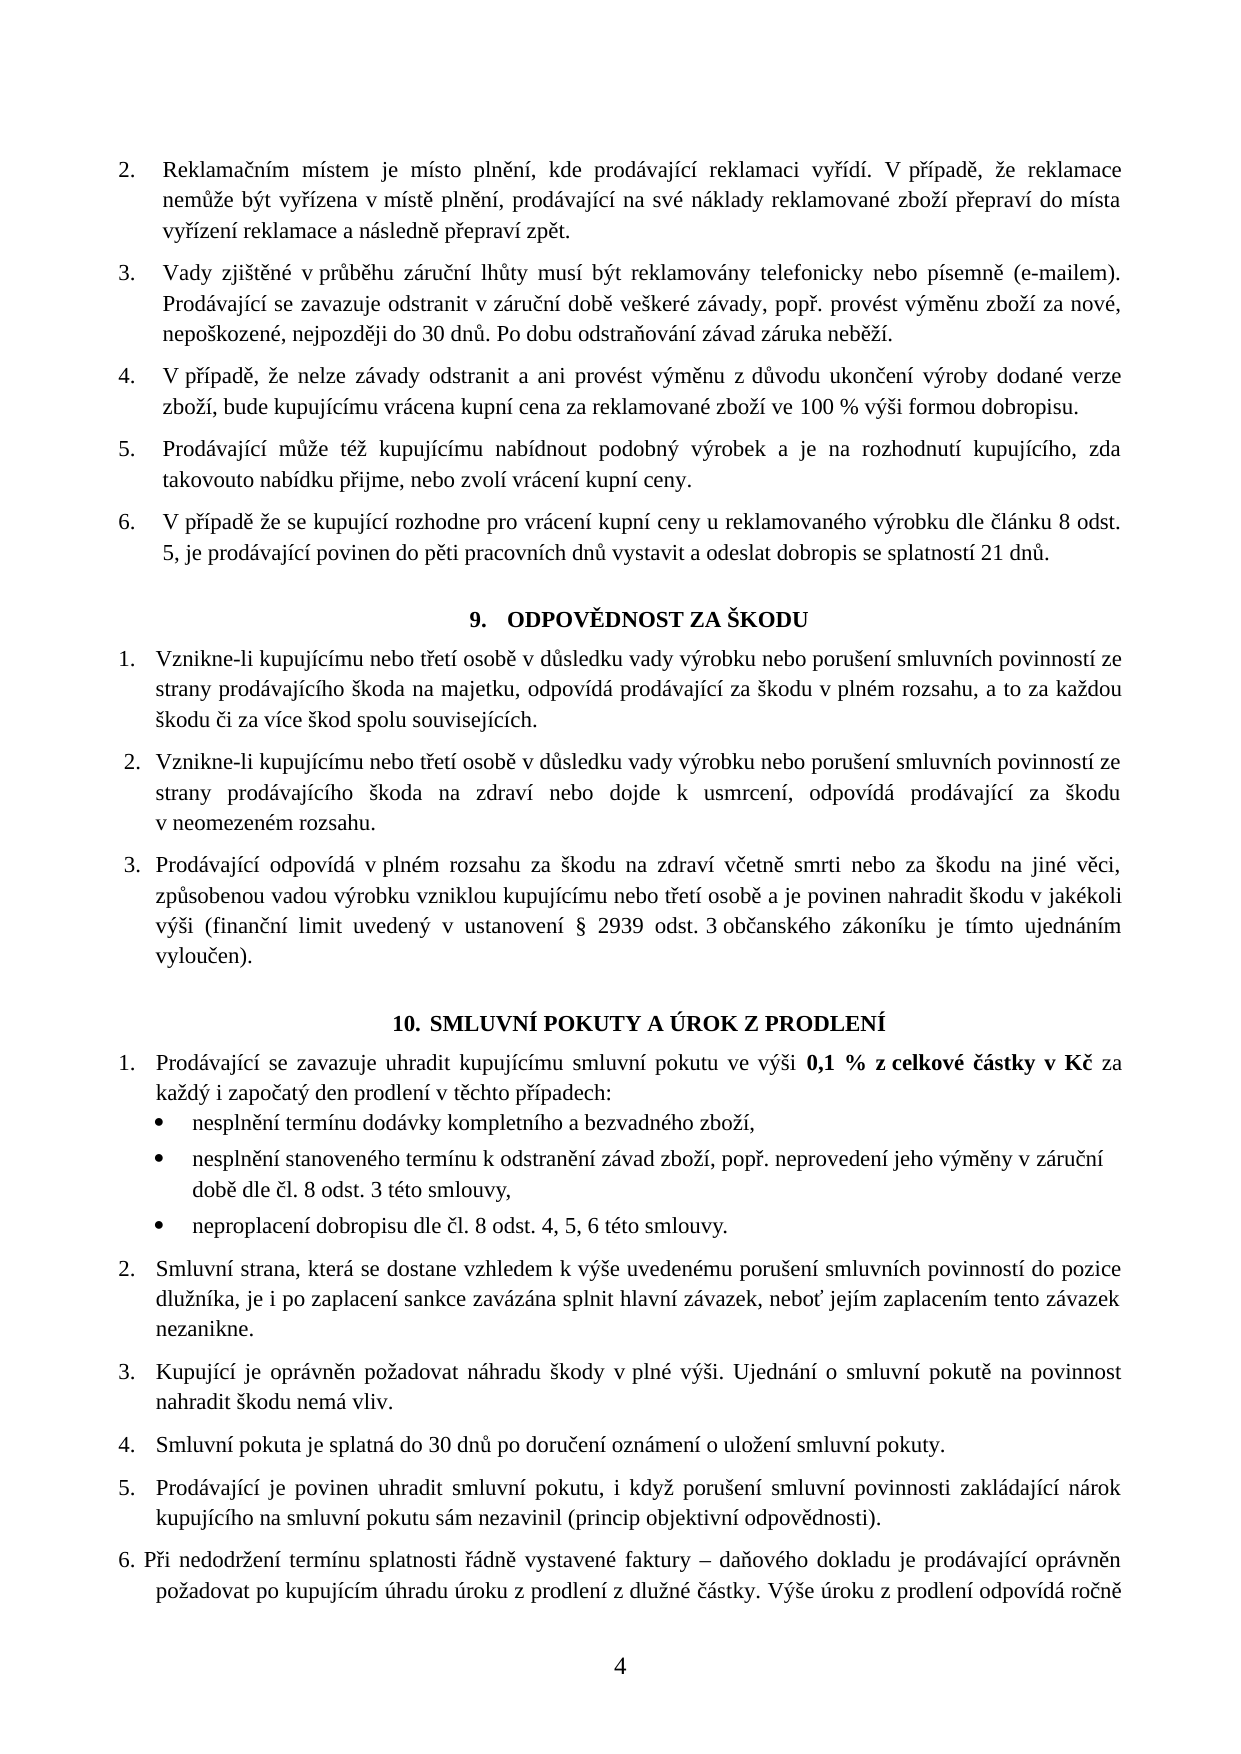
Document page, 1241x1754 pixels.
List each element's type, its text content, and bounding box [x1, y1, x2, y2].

text 2. Reklamačním místem je místo plnění, kde prodávající reklamaci vyřídí. V případě, že reklamace nemůže být vyřízena v místě plnění, prodávající na své náklady reklamované zboží přepraví do místa vyřízení reklamace a následně přepraví zpět. [118, 156, 1122, 243]
subtitle SMLUVNÍ POKUTY A ÚROK Z PRODLENÍ [156, 1010, 1122, 1036]
text 4. V případě, že nelze závady odstranit a ani provést výměnu z důvodu ukončení výroby dodané verze zboží, bude kupujícímu vrácena kupní cena za reklamované zboží ve 100 % výši formou dobropisu. [118, 363, 1122, 419]
subtitle ODPOVĚDNOST ZA ŠKODU [156, 606, 1122, 633]
list nesplnění termínu dodávky kompletního a bezvadného zboží, [155, 1109, 1122, 1135]
text 6. V případě že se kupující rozhodne pro vrácení kupní ceny u reklamovaného výrobku dle článku 8 odst. 5, je prodávající povinen do pěti pracovních dnů vystavit a odeslat dobropis se splatností 21 dnů. [118, 508, 1122, 565]
text 2. Vznikne-li kupujícímu nebo třetí osobě v důsledku vady výrobku nebo porušení smluvních povinností ze strany prodávajícího škoda na zdraví nebo dojde k usmrcení, odpovídá prodávající za škodu v neomezeném rozsahu. [118, 748, 1122, 835]
list neproplacení dobropisu dle čl. 8 odst. 4, 5, 6 této smlouvy. [155, 1212, 1122, 1238]
text 5. Prodávající může též kupujícímu nabídnout podobný výrobek a je na rozhodnutí kupujícího, zda takovouto nabídku přijme, nebo zvolí vrácení kupní ceny. [118, 436, 1122, 492]
text 3. Kupující je oprávněn požadovat náhradu škody v plné výši. Ujednání o smluvní pokutě na povinnost nahradit škodu nemá vliv. [118, 1358, 1122, 1414]
list nesplnění stanoveného termínu k odstranění závad zboží, popř. neprovedení jeho výměny v záruční době dle čl. 8 odst. 3 této smlouvy, [155, 1146, 1122, 1202]
text 1. Prodávající se zavazuje uhradit kupujícímu smluvní pokutu ve výši 0,1 % z celkové částky v Kč za každý i započatý den prodlení v těchto případech: [118, 1049, 1122, 1105]
text 2. Smluvní strana, která se dostane vzhledem k výše uvedenému porušení smluvních povinností do pozice dlužníka, je i po zaplacení sankce zavázána splnit hlavní závazek, neboť jejím zaplacením tento závazek nezanikne. [118, 1255, 1122, 1342]
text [118, 1547, 1122, 1603]
text 3. Prodávající odpovídá v plném rozsahu za škodu na zdraví včetně smrti nebo za škodu na jiné věci, způsobenou vadou výrobku vzniklou kupujícímu nebo třetí osobě a je povinen nahradit škodu v jakékoli výši (finanční limit uvedený v ustanovení § 2939 odst. 3 občanského zákoníku je tímto ujednáním vyloučen). [118, 851, 1122, 968]
text 5. Prodávající je povinen uhradit smluvní pokutu, i když porušení smluvní povinnosti zakládající nárok kupujícího na smluvní pokutu sám nezavinil (princip objektivní odpovědnosti). [118, 1474, 1122, 1530]
text 4. Smluvní pokuta je splatná do 30 dnů po doručení oznámení o uložení smluvní pokuty. [118, 1431, 1122, 1457]
text 1. Vznikne-li kupujícímu nebo třetí osobě v důsledku vady výrobku nebo porušení smluvních povinností ze strany prodávajícího škoda na majetku, odpovídá prodávající za škodu v plném rozsahu, a to za každou škodu či za více škod spolu souvisejících. [118, 645, 1122, 732]
text 3. Vady zjištěné v průběhu záruční lhůty musí být reklamovány telefonicky nebo písemně (e-mailem). Prodávající se zavazuje odstranit v záruční době veškeré závady, popř. provést výměnu zboží za nové, nepoškozené, nejpozději do 30 dnů. Po dobu odstraňování závad záruka neběží. [118, 259, 1122, 346]
